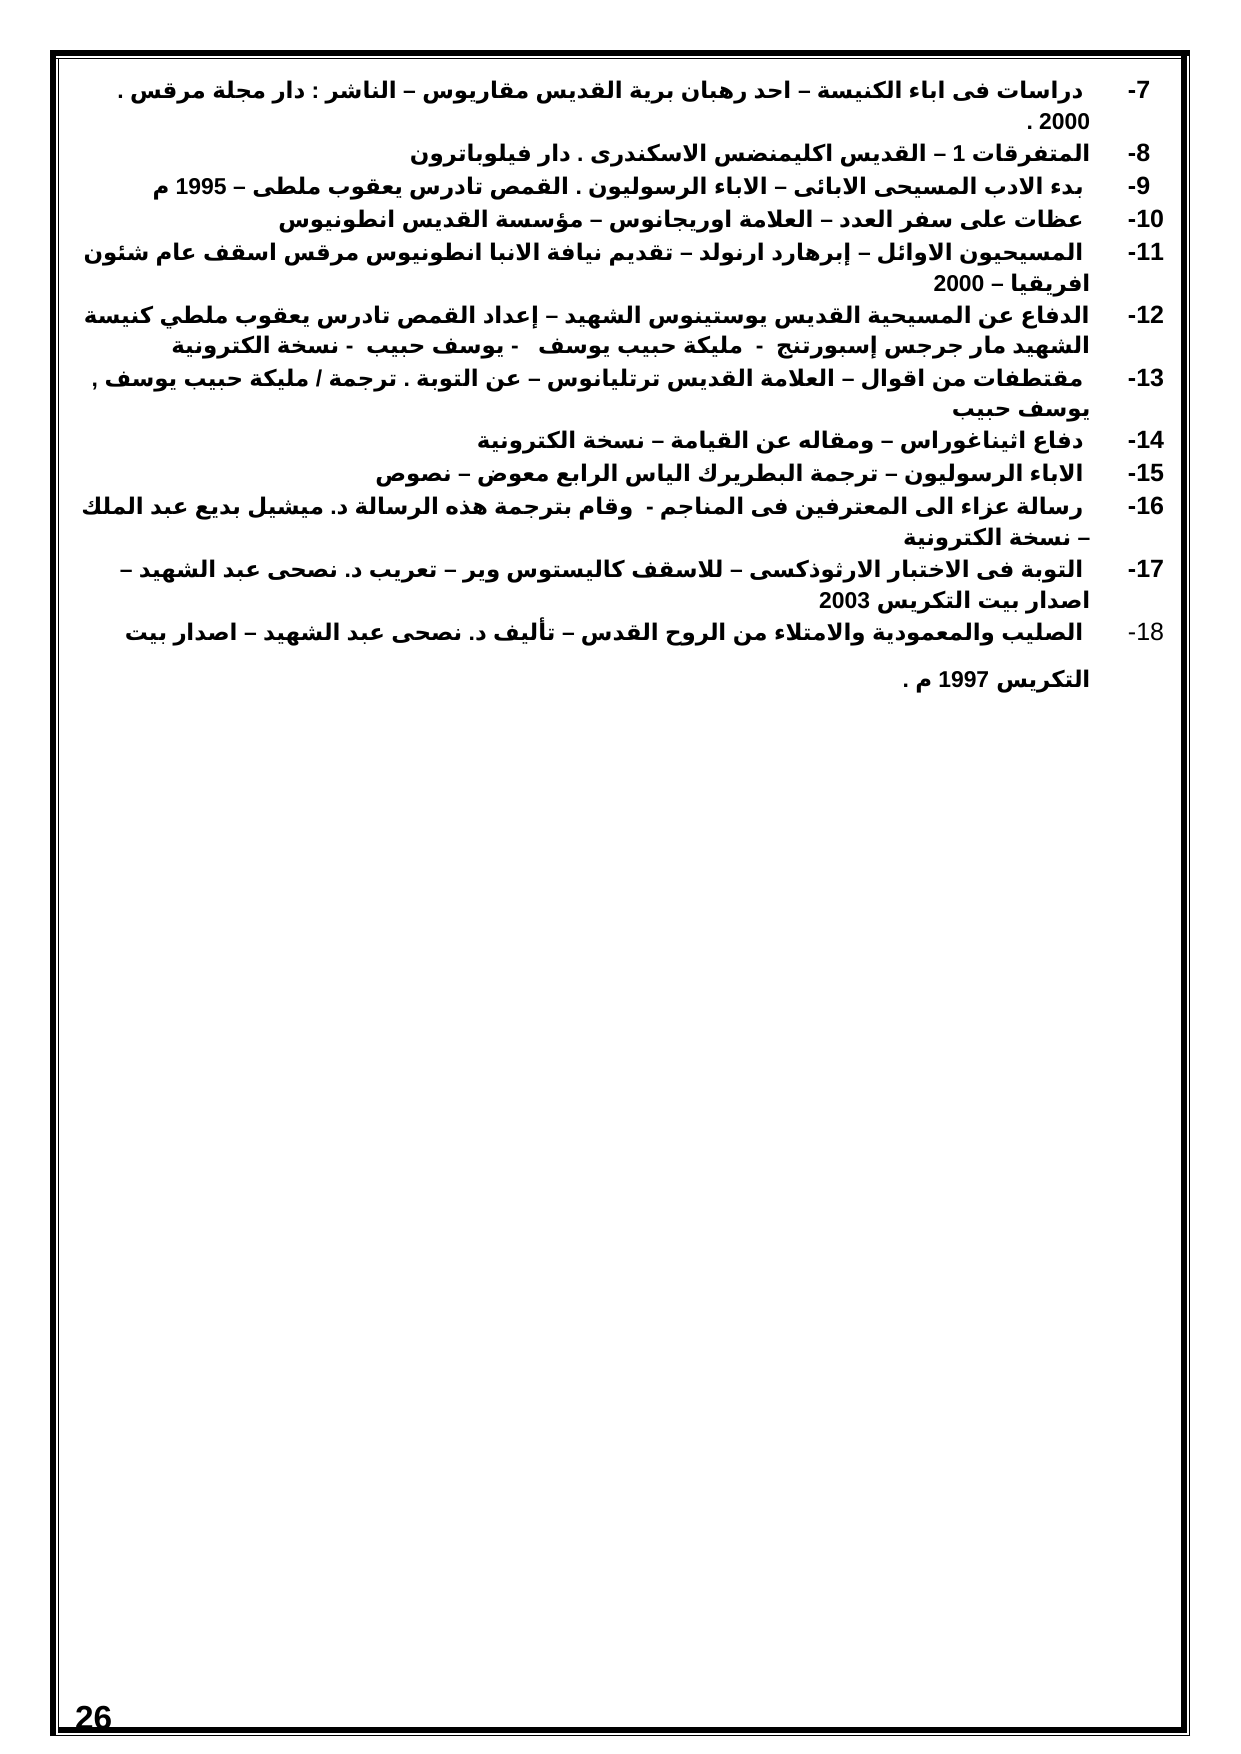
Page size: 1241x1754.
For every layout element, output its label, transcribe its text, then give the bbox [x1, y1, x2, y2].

list مقتطفات من اقوال – العلامة القديس ترتليانوس – عن التوبة . ترجمة / مليكة حبيب يوسف , يوسف حبيب [75, 362, 1128, 421]
list الدفاع عن المسيحية القديس يوستينوس الشهيد – إعداد القمص تادرس يعقوب ملطي كنيسة الشهيد مار جرجس إسبورتنج - مليكة حبيب يوسف - يوسف حبيب - نسخة الكترونية [75, 300, 1128, 359]
list المسيحيون الاوائل – إبرهارد ارنولد – تقديم نيافة الانبا انطونيوس مرقس اسقف عام شئون افريقيا – 2000 [75, 237, 1128, 296]
list الاباء الرسوليون – ترجمة البطريرك الياس الرابع معوض – نصوص [75, 458, 1128, 487]
list بدء الادب المسيحى الابائى – الاباء الرسوليون . القمص تادرس يعقوب ملطى – 1995 م [75, 171, 1128, 199]
list التوبة فى الاختبار الارثوذكسى – للاسقف كاليستوس وير – تعريب د. نصحى عبد الشهيد – اصدار بيت التكريس 2003 [75, 554, 1128, 613]
list المتفرقات 1 – القديس اكليمنضس الاسكندرى . دار فيلوباترون [75, 138, 1128, 167]
list الصليب والمعمودية والامتلاء من الروح القدس – تأليف د. نصحى عبد الشهيد – اصدار بيت التكريس 1997 م . [75, 617, 1128, 695]
list دراسات فى اباء الكنيسة – احد رهبان برية القديس مقاريوس – الناشر : دار مجلة مرقس . 2000 . [75, 75, 1128, 134]
list دفاع اثيناغوراس – ومقاله عن القيامة – نسخة الكترونية [75, 425, 1128, 454]
list رسالة عزاء الى المعترفين فى المناجم - وقام بترجمة هذه الرسالة د. ميشيل بديع عبد الملك – نسخة الكترونية [75, 491, 1128, 550]
list عظات على سفر العدد – العلامة اوريجانوس – مؤسسة القديس انطونيوس [75, 204, 1128, 233]
